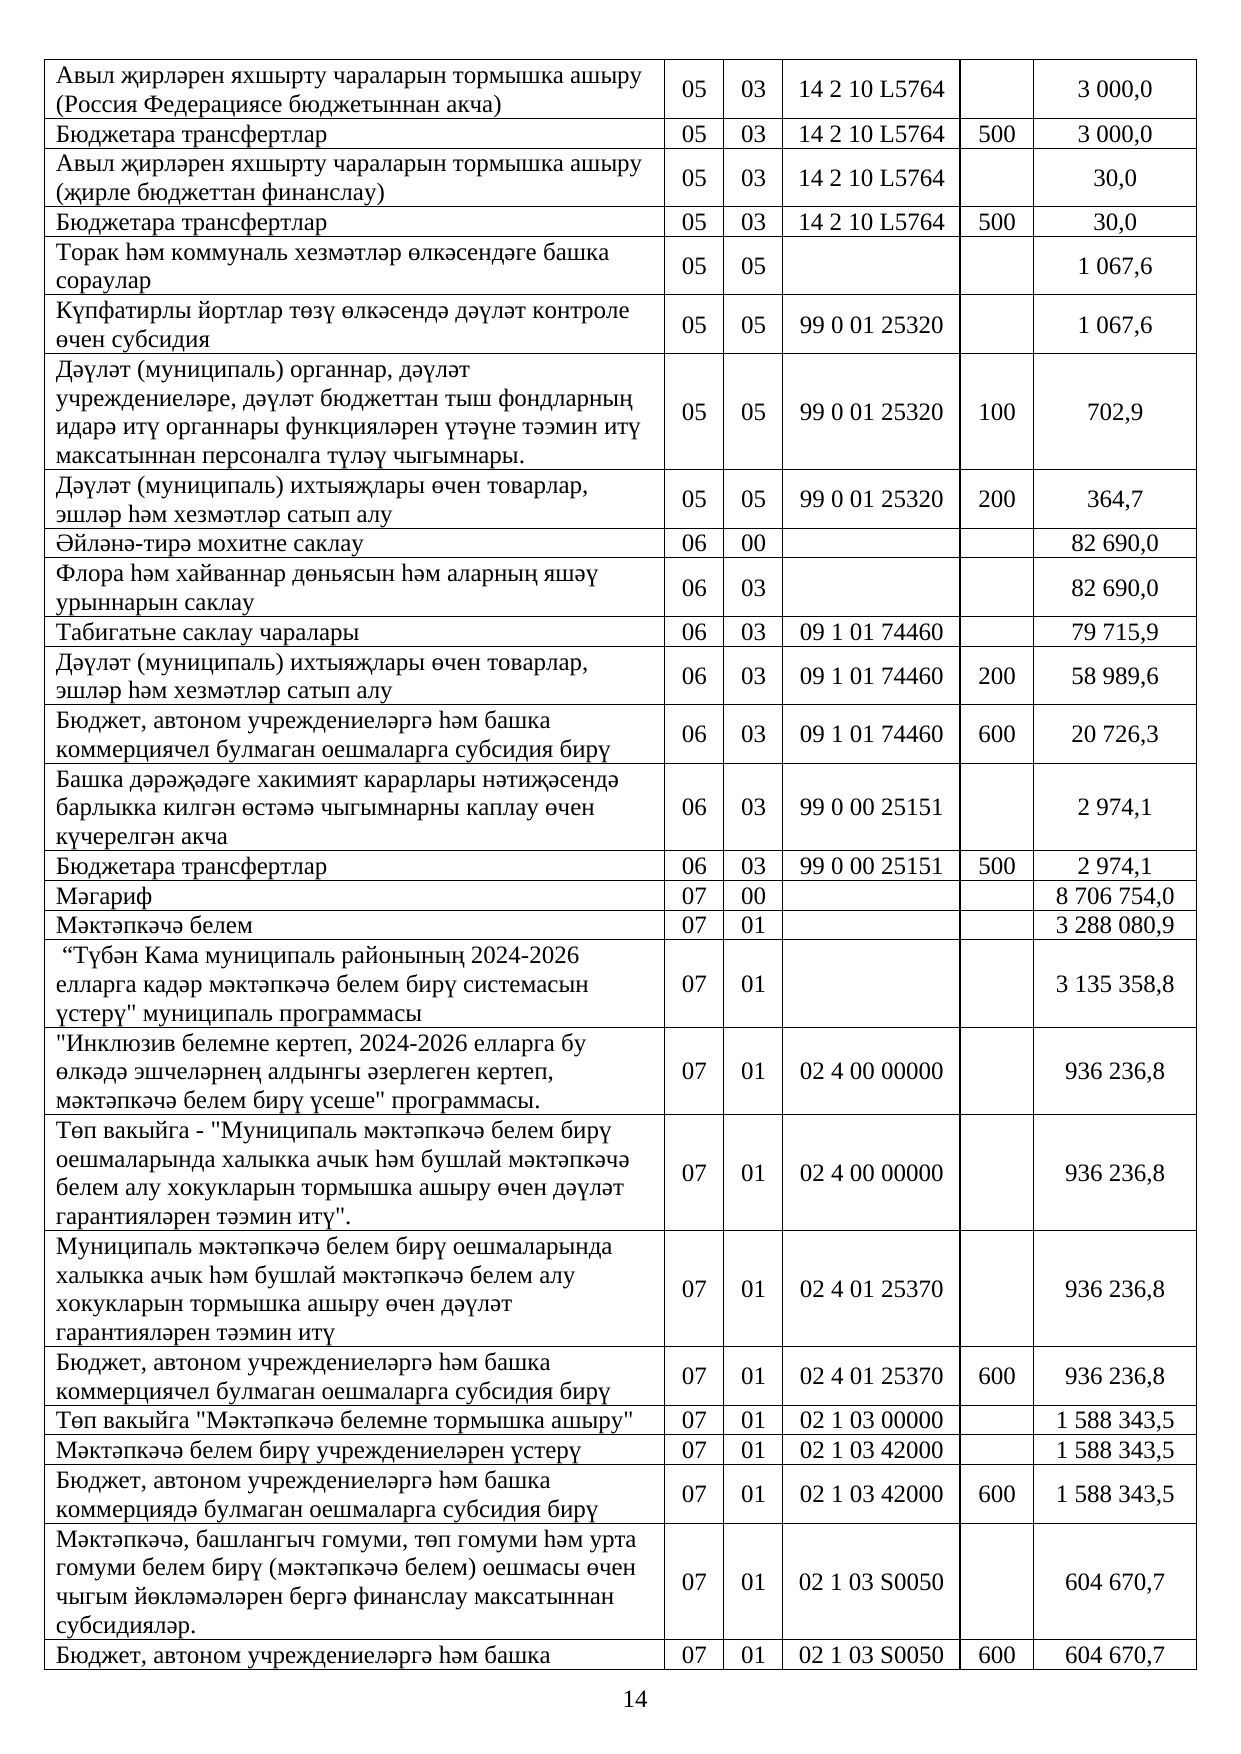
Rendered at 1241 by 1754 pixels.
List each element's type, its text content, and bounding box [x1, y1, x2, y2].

table_cell [961, 617, 1033, 646]
table_cell 02 1 03 S0050 [783, 1524, 959, 1639]
table_cell 2 974,1 [1034, 764, 1196, 850]
table_cell 99 0 00 25151 [783, 851, 959, 880]
table_cell 200 [961, 470, 1033, 527]
table_cell 20 726,3 [1034, 705, 1196, 763]
table_cell 58 989,6 [1034, 647, 1196, 704]
table_cell 99 0 01 25320 [783, 470, 959, 527]
table_cell 09 1 01 74460 [783, 617, 959, 646]
table_cell Бюджетара трансфертлар [45, 851, 664, 880]
table_cell [961, 1406, 1033, 1434]
table_cell 79 715,9 [1034, 617, 1196, 646]
table_cell [961, 1231, 1033, 1346]
table_cell [961, 911, 1033, 939]
table_cell 02 1 03 S0050 [783, 1640, 959, 1668]
table_cell 14 2 10 L5764 [783, 207, 959, 236]
table_cell 03 [724, 207, 782, 236]
table_cell 100 [961, 354, 1033, 469]
table_cell 06 [665, 558, 723, 616]
table_cell 07 [665, 1347, 723, 1404]
table_cell 05 [724, 237, 782, 294]
table_cell 03 [724, 647, 782, 704]
table_cell 01 [724, 1115, 782, 1230]
table_cell [961, 529, 1033, 557]
table_cell 09 1 01 74460 [783, 705, 959, 763]
table_cell 09 1 01 74460 [783, 647, 959, 704]
table_cell Мәктәпкәчә белем бирү учреждениеләрен үстерү [45, 1435, 664, 1464]
table_cell 06 [665, 647, 723, 704]
table_cell 3 135 358,8 [1034, 940, 1196, 1027]
table_cell 600 [961, 1465, 1033, 1523]
table_cell Флора һәм хайваннар дөньясын һәм аларның яшәү урыннарын саклау [45, 558, 664, 616]
table_cell 02 1 03 42000 [783, 1435, 959, 1464]
table_cell 01 [724, 1028, 782, 1114]
table_cell Бюджет, автоном учреждениеләргә һәм башка коммерциядә булмаган оешмаларга субсидия бирү [45, 1465, 664, 1523]
table_cell 05 [724, 470, 782, 527]
table_cell 200 [961, 647, 1033, 704]
table_cell Авыл җирләрен яхшырту чараларын тормышка ашыру (Россия Федерациясе бюджетыннан акча) [45, 60, 664, 118]
table_cell 03 [724, 764, 782, 850]
table_cell 600 [961, 1640, 1033, 1668]
table_cell [961, 558, 1033, 616]
table_cell [783, 940, 959, 1027]
table_cell 05 [665, 207, 723, 236]
table_cell 07 [665, 1435, 723, 1464]
table_cell 07 [665, 911, 723, 939]
table_cell 01 [724, 1524, 782, 1639]
table_cell [961, 1524, 1033, 1639]
table_cell 01 [724, 1435, 782, 1464]
table_cell [783, 881, 959, 909]
table_cell [961, 60, 1033, 118]
table_cell 936 236,8 [1034, 1115, 1196, 1230]
table_cell 14 2 10 L5764 [783, 119, 959, 147]
table_cell 03 [724, 60, 782, 118]
table_cell 2 974,1 [1034, 851, 1196, 880]
table_cell 06 [665, 764, 723, 850]
table_cell Мәктәпкәчә белем [45, 911, 664, 939]
table_cell 05 [724, 295, 782, 353]
table_cell 99 0 01 25320 [783, 354, 959, 469]
table_cell 3 000,0 [1034, 119, 1196, 147]
table_cell 02 4 00 00000 [783, 1028, 959, 1114]
table_cell [961, 237, 1033, 294]
table_cell [961, 881, 1033, 909]
table_cell 30,0 [1034, 149, 1196, 206]
table_cell 1 588 343,5 [1034, 1465, 1196, 1523]
table_cell 01 [724, 940, 782, 1027]
table_cell Бюджетара трансфертлар [45, 119, 664, 147]
table_cell 02 1 03 42000 [783, 1465, 959, 1523]
table_cell 14 2 10 L5764 [783, 149, 959, 206]
table_cell Бюджет, автоном учреждениеләргә һәм башка коммерциячел булмаган оешмаларга субсидия бирү [45, 1347, 664, 1404]
table_cell [783, 237, 959, 294]
table_cell Мәгариф [45, 881, 664, 909]
table_cell 02 4 00 00000 [783, 1115, 959, 1230]
table_cell Авыл җирләрен яхшырту чараларын тормышка ашыру (җирле бюджеттан финанслау) [45, 149, 664, 206]
table_cell 500 [961, 119, 1033, 147]
table_cell 07 [665, 1406, 723, 1434]
table_cell 03 [724, 705, 782, 763]
table_cell 05 [665, 354, 723, 469]
table_cell Бюджетара трансфертлар [45, 207, 664, 236]
table_cell 07 [665, 1115, 723, 1230]
table_cell 02 4 01 25370 [783, 1231, 959, 1346]
table_cell 1 588 343,5 [1034, 1406, 1196, 1434]
table_cell Бюджет, автоном учреждениеләргә һәм башка коммерциячел булмаган оешмаларга субсидия бирү [45, 705, 664, 763]
table_cell Төп вакыйга "Мәктәпкәчә белемне тормышка ашыру" [45, 1406, 664, 1434]
table_cell Әйләнә-тирә мохитне саклау [45, 529, 664, 557]
table_cell 99 0 01 25320 [783, 295, 959, 353]
table_cell [783, 529, 959, 557]
table_cell Күпфатирлы йортлар төзү өлкәсендә дәүләт контроле өчен субсидия [45, 295, 664, 353]
table_cell 06 [665, 705, 723, 763]
table_cell [783, 911, 959, 939]
table_cell 00 [724, 529, 782, 557]
table_cell 604 670,7 [1034, 1524, 1196, 1639]
table_cell 05 [665, 60, 723, 118]
table_cell 936 236,8 [1034, 1347, 1196, 1404]
table_cell 07 [665, 940, 723, 1027]
table_cell Төп вакыйга - "Муниципаль мәктәпкәчә белем бирү оешмаларында халыкка ачык һәм бушлай мәктәпкәчә белем алу хокукларын тормышка ашыру өчен дәүләт гарантияләрен тәэмин итү". [45, 1115, 664, 1230]
table_cell "Инклюзив белемне кертеп, 2024-2026 елларга бу өлкәдә эшчеләрнең алдынгы әзерлеген кертеп, мәктәпкәчә белем бирү үсеше" программасы. [45, 1028, 664, 1114]
table_cell 1 067,6 [1034, 295, 1196, 353]
table_cell 936 236,8 [1034, 1028, 1196, 1114]
table_cell 02 4 01 25370 [783, 1347, 959, 1404]
table_cell Дәүләт (муниципаль) органнар, дәүләт учреждениеләре, дәүләт бюджеттан тыш фондларның идарә итү органнары функцияләрен үтәүне тәэмин итү максатыннан персоналга түләү чыгымнары. [45, 354, 664, 469]
table_cell 07 [665, 881, 723, 909]
table_cell 600 [961, 705, 1033, 763]
table_cell 01 [724, 1347, 782, 1404]
table_cell 05 [665, 237, 723, 294]
table_cell 604 670,7 [1034, 1640, 1196, 1668]
table_cell 06 [665, 851, 723, 880]
table_cell 05 [665, 295, 723, 353]
table_cell 05 [724, 354, 782, 469]
table_cell 01 [724, 1231, 782, 1346]
table_cell 03 [724, 851, 782, 880]
table_cell [783, 558, 959, 616]
table_cell 01 [724, 1465, 782, 1523]
table_cell Дәүләт (муниципаль) ихтыяҗлары өчен товарлар, эшләр һәм хезмәтләр сатып алу [45, 470, 664, 527]
table_cell 03 [724, 119, 782, 147]
table_cell [961, 1028, 1033, 1114]
table_cell “Түбән Кама муниципаль районының 2024-2026 елларга кадәр мәктәпкәчә белем бирү системасын үстерү" муниципаль программасы [45, 940, 664, 1027]
table_cell 1 588 343,5 [1034, 1435, 1196, 1464]
table_cell 702,9 [1034, 354, 1196, 469]
table_cell 3 000,0 [1034, 60, 1196, 118]
table_cell 05 [665, 470, 723, 527]
table_cell 936 236,8 [1034, 1231, 1196, 1346]
table_cell 05 [665, 149, 723, 206]
table_cell 8 706 754,0 [1034, 881, 1196, 909]
table_cell 03 [724, 558, 782, 616]
table_cell 30,0 [1034, 207, 1196, 236]
table_cell Торак һәм коммуналь хезмәтләр өлкәсендәге башка сораулар [45, 237, 664, 294]
table_cell 1 067,6 [1034, 237, 1196, 294]
table_cell Мәктәпкәчә, башлангыч гомуми, төп гомуми һәм урта гомуми белем бирү (мәктәпкәчә белем) оешмасы өчен чыгым йөкләмәләрен бергә финанслау максатыннан субсидияләр. [45, 1524, 664, 1639]
table_cell 14 2 10 L5764 [783, 60, 959, 118]
table_cell 07 [665, 1028, 723, 1114]
table_cell [961, 149, 1033, 206]
table_cell 82 690,0 [1034, 558, 1196, 616]
table_cell 06 [665, 529, 723, 557]
table_cell 82 690,0 [1034, 529, 1196, 557]
table_cell 364,7 [1034, 470, 1196, 527]
table_cell 07 [665, 1231, 723, 1346]
table_cell [961, 940, 1033, 1027]
table_cell 05 [665, 119, 723, 147]
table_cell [45, 1640, 664, 1668]
table_cell 99 0 00 25151 [783, 764, 959, 850]
table_cell 03 [724, 617, 782, 646]
table_cell 06 [665, 617, 723, 646]
table_cell 01 [724, 1640, 782, 1668]
table_cell 00 [724, 881, 782, 909]
table_cell Дәүләт (муниципаль) ихтыяҗлары өчен товарлар, эшләр һәм хезмәтләр сатып алу [45, 647, 664, 704]
table_cell 02 1 03 00000 [783, 1406, 959, 1434]
table_cell 01 [724, 911, 782, 939]
table_cell [961, 295, 1033, 353]
table_cell 01 [724, 1406, 782, 1434]
table_cell [961, 1115, 1033, 1230]
table_cell 3 288 080,9 [1034, 911, 1196, 939]
table_cell Табигатьне саклау чаралары [45, 617, 664, 646]
table_cell Башка дәрәҗәдәге хакимият карарлары нәтиҗәсендә барлыкка килгән өстәмә чыгымнарны каплау өчен күчерелгән акча [45, 764, 664, 850]
table_cell 500 [961, 851, 1033, 880]
table_cell [961, 1435, 1033, 1464]
table_cell 500 [961, 207, 1033, 236]
table_cell 03 [724, 149, 782, 206]
table_cell [961, 764, 1033, 850]
table_cell Муниципаль мәктәпкәчә белем бирү оешмаларында халыкка ачык һәм бушлай мәктәпкәчә белем алу хокукларын тормышка ашыру өчен дәүләт гарантияләрен тәэмин итү [45, 1231, 664, 1346]
table_cell 600 [961, 1347, 1033, 1404]
table_cell 07 [665, 1640, 723, 1668]
table_cell 07 [665, 1465, 723, 1523]
table_cell 07 [665, 1524, 723, 1639]
